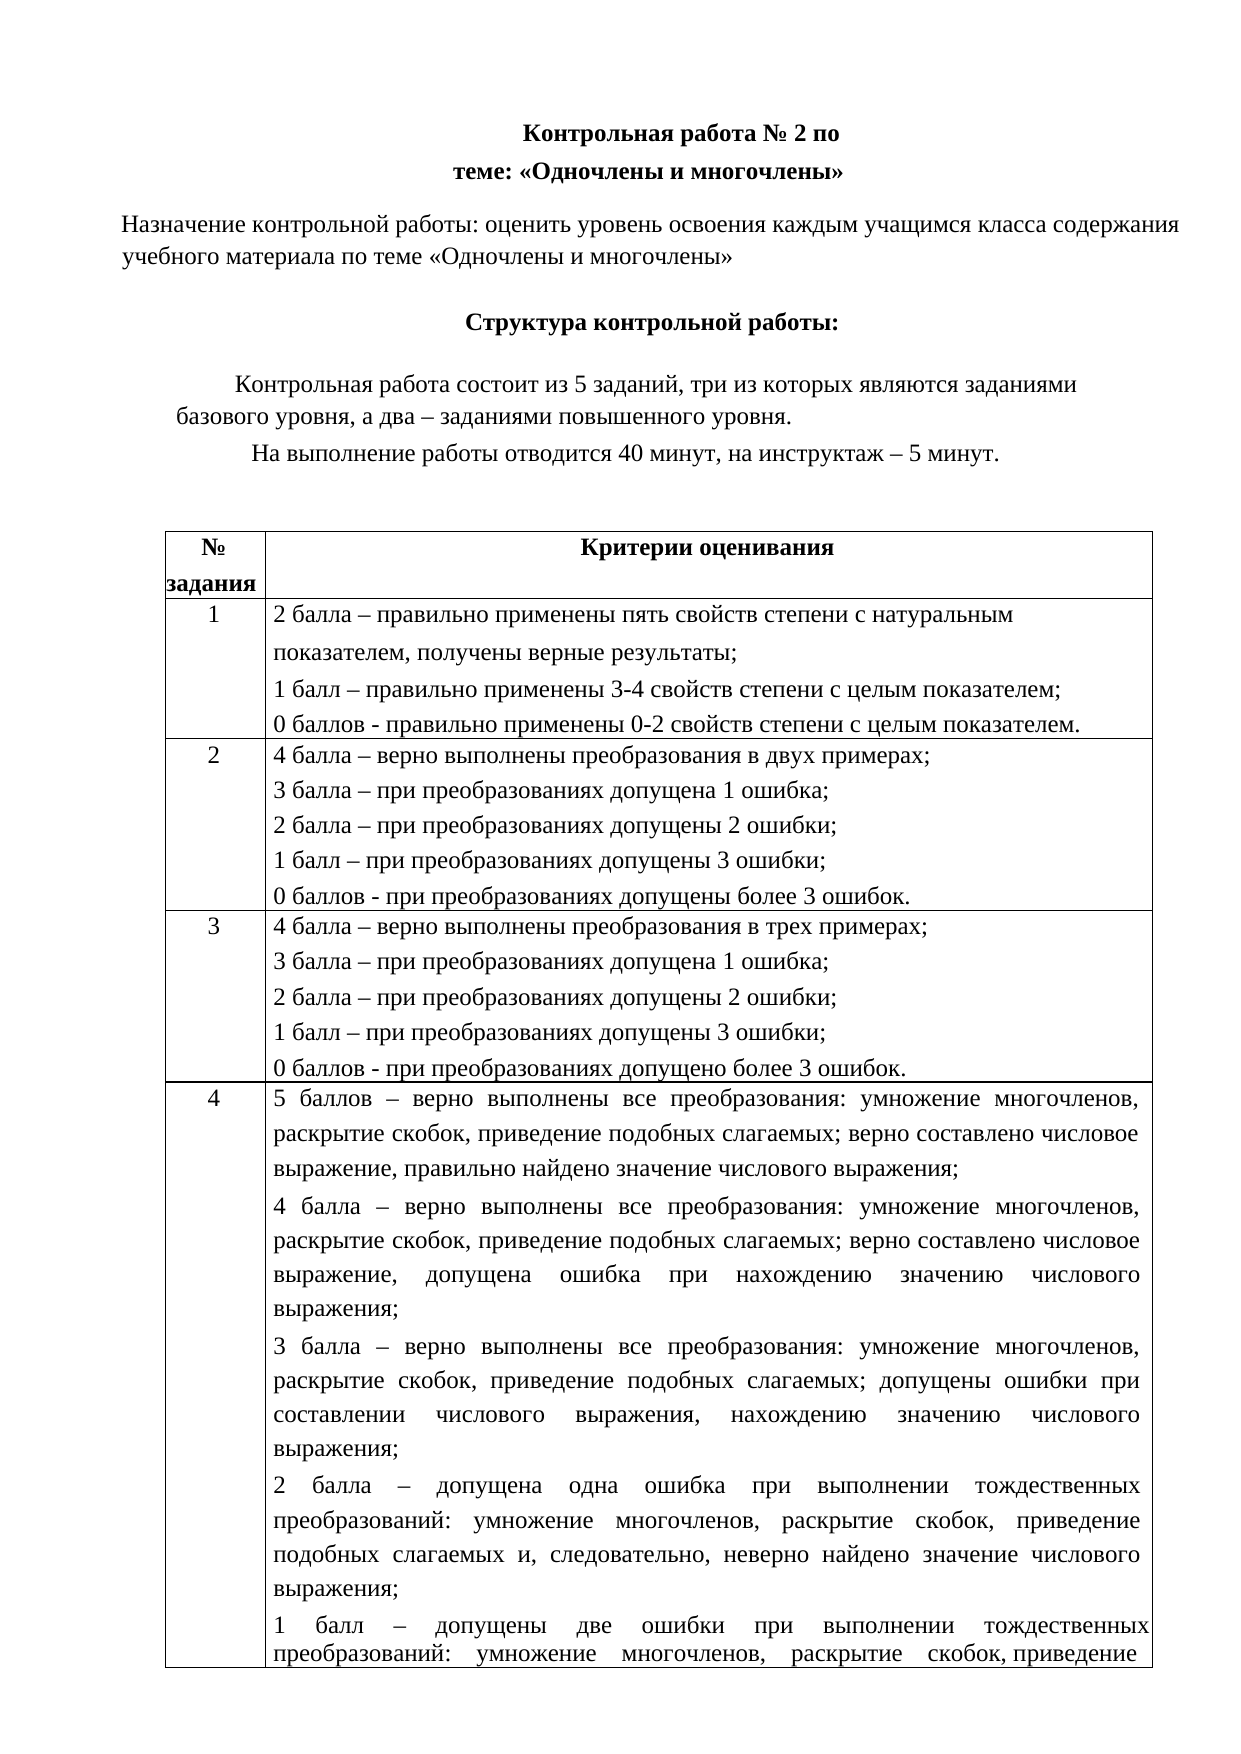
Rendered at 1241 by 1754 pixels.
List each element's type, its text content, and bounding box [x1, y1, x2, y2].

table_cell 2 балла – правильно применены пять свойств степени с натуральным показателем, получены верные результаты; 1 балл – правильно применены 3-4 свойств степени с целым показателем; 0 баллов - правильно применены 0-2 свойств степени с целым показателем. [266, 599, 1152, 738]
text Контрольная работа № 2 по теме: «Одночлены и многочлены» [453, 118, 851, 185]
table_cell 2 [166, 739, 265, 910]
table_cell 1 [166, 599, 265, 738]
table_cell 4 [166, 1083, 265, 1667]
text Контрольная работа состоит из 5 заданий, три из которых являются заданиями базового уровня, а два – заданиями повышенного уровня. [176, 369, 1152, 429]
table_header № задания [166, 532, 265, 598]
table_cell 3 [166, 911, 265, 1081]
text Структура контрольной работы: [284, 307, 1021, 336]
table_cell 4 балла – верно выполнены преобразования в трех примерах; 3 балла – при преобразованиях допущена 1 ошибка; 2 балла – при преобразованиях допущены 2 ошибки; 1 балл – при преобразованиях допущены 3 ошибки; 0 баллов - при преобразованиях допущено более 3 ошибок. [266, 911, 1152, 1081]
text На выполнение работы отводится 40 минут, на инструктаж – 5 минут. [251, 438, 1181, 467]
table_cell 5 баллов – верно выполнены все преобразования: умножение многочленов, раскрытие скобок, приведение подобных слагаемых; верно составлено числовое выражение, правильно найдено значение числового выражения; 4 балла – верно выполнены все преобразования: умножение многочленов, раскрытие скобок, приведение подобных слагаемых; верно составлено числовое выражение, допущена ошибка при нахождению значению числового выражения; 3 балла – верно выполнены все преобразования: умножение многочленов, раскрытие скобок, приведение подобных слагаемых; допущены ошибки при составлении числового выражения, нахождению значению числового выражения; 2 балла – допущена одна ошибка при выполнении тождественных преобразований: умножение многочленов, раскрытие скобок, приведение подобных слагаемых и, следовательно, неверно найдено значение числового выражения; 1 балл – допущены две ошибки при выполнении тождественных преобразований: умножение многочленов, раскрытие скобок, приведение [266, 1083, 1152, 1667]
table_cell 4 балла – верно выполнены преобразования в двух примерах; 3 балла – при преобразованиях допущена 1 ошибка; 2 балла – при преобразованиях допущены 2 ошибки; 1 балл – при преобразованиях допущены 3 ошибки; 0 баллов - при преобразованиях допущены более 3 ошибок. [266, 739, 1152, 910]
text Назначение контрольной работы: оценить уровень освоения каждым учащимся класса содержания учебного материала по теме «Одночлены и многочлены» [121, 209, 1181, 270]
table_header Критерии оценивания [266, 532, 1152, 598]
